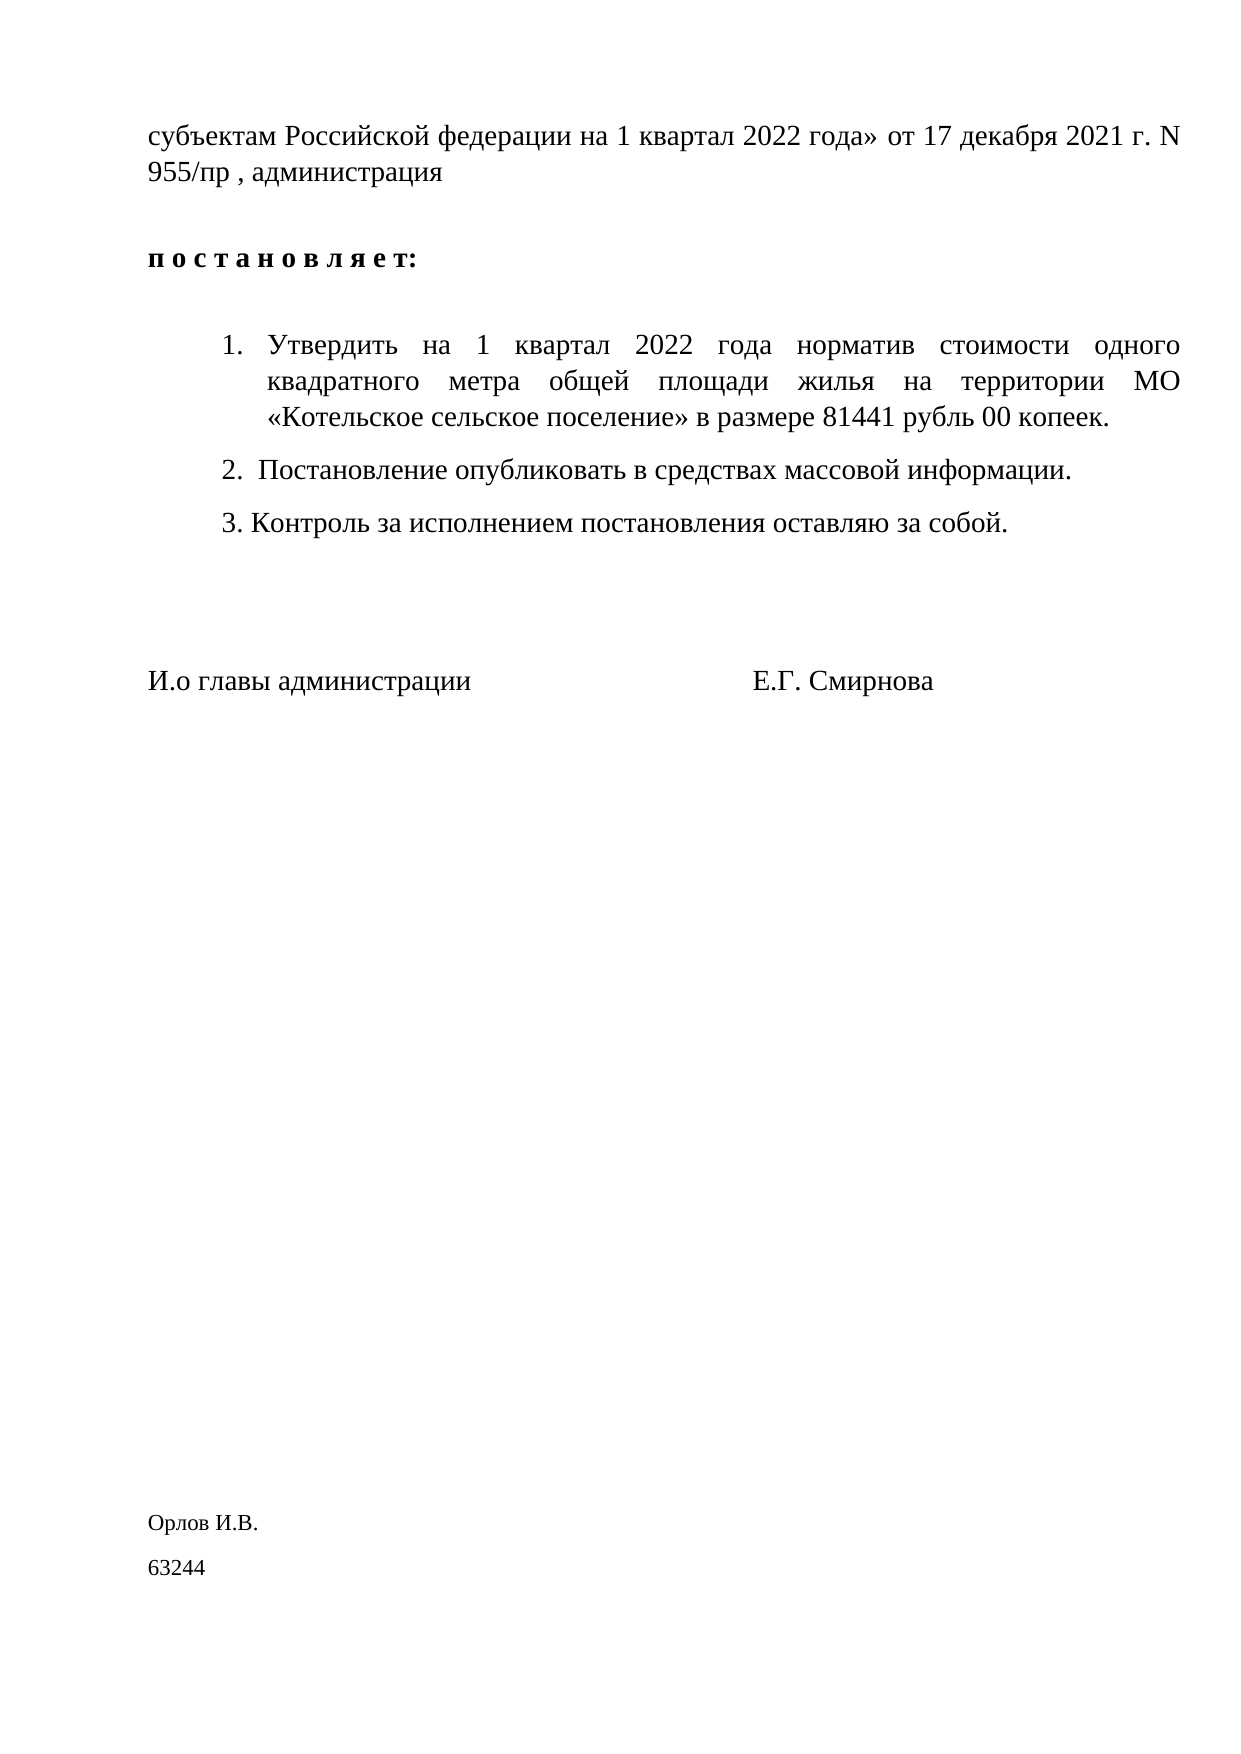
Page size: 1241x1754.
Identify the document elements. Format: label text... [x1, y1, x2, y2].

text 2. Постановление опубликовать в средствах массовой информации. [148, 452, 1181, 486]
text Орлов И.В. [148, 1509, 1181, 1536]
text 3. Контроль за исполнением постановления оставляю за собой. [148, 505, 1181, 538]
list Утвердить на 1 квартал 2022 года норматив стоимости одного квадратного метра общей площади жилья на территории МО «Котельское сельское поселение» в размере 81441 рубль 00 копеек. [221, 327, 1181, 433]
text И.о главы администрации Е.Г. Смирнова [148, 663, 1181, 697]
text п о с т а н о в л я е т: [148, 241, 1181, 274]
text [148, 118, 1181, 188]
text 63244 [148, 1554, 1181, 1581]
